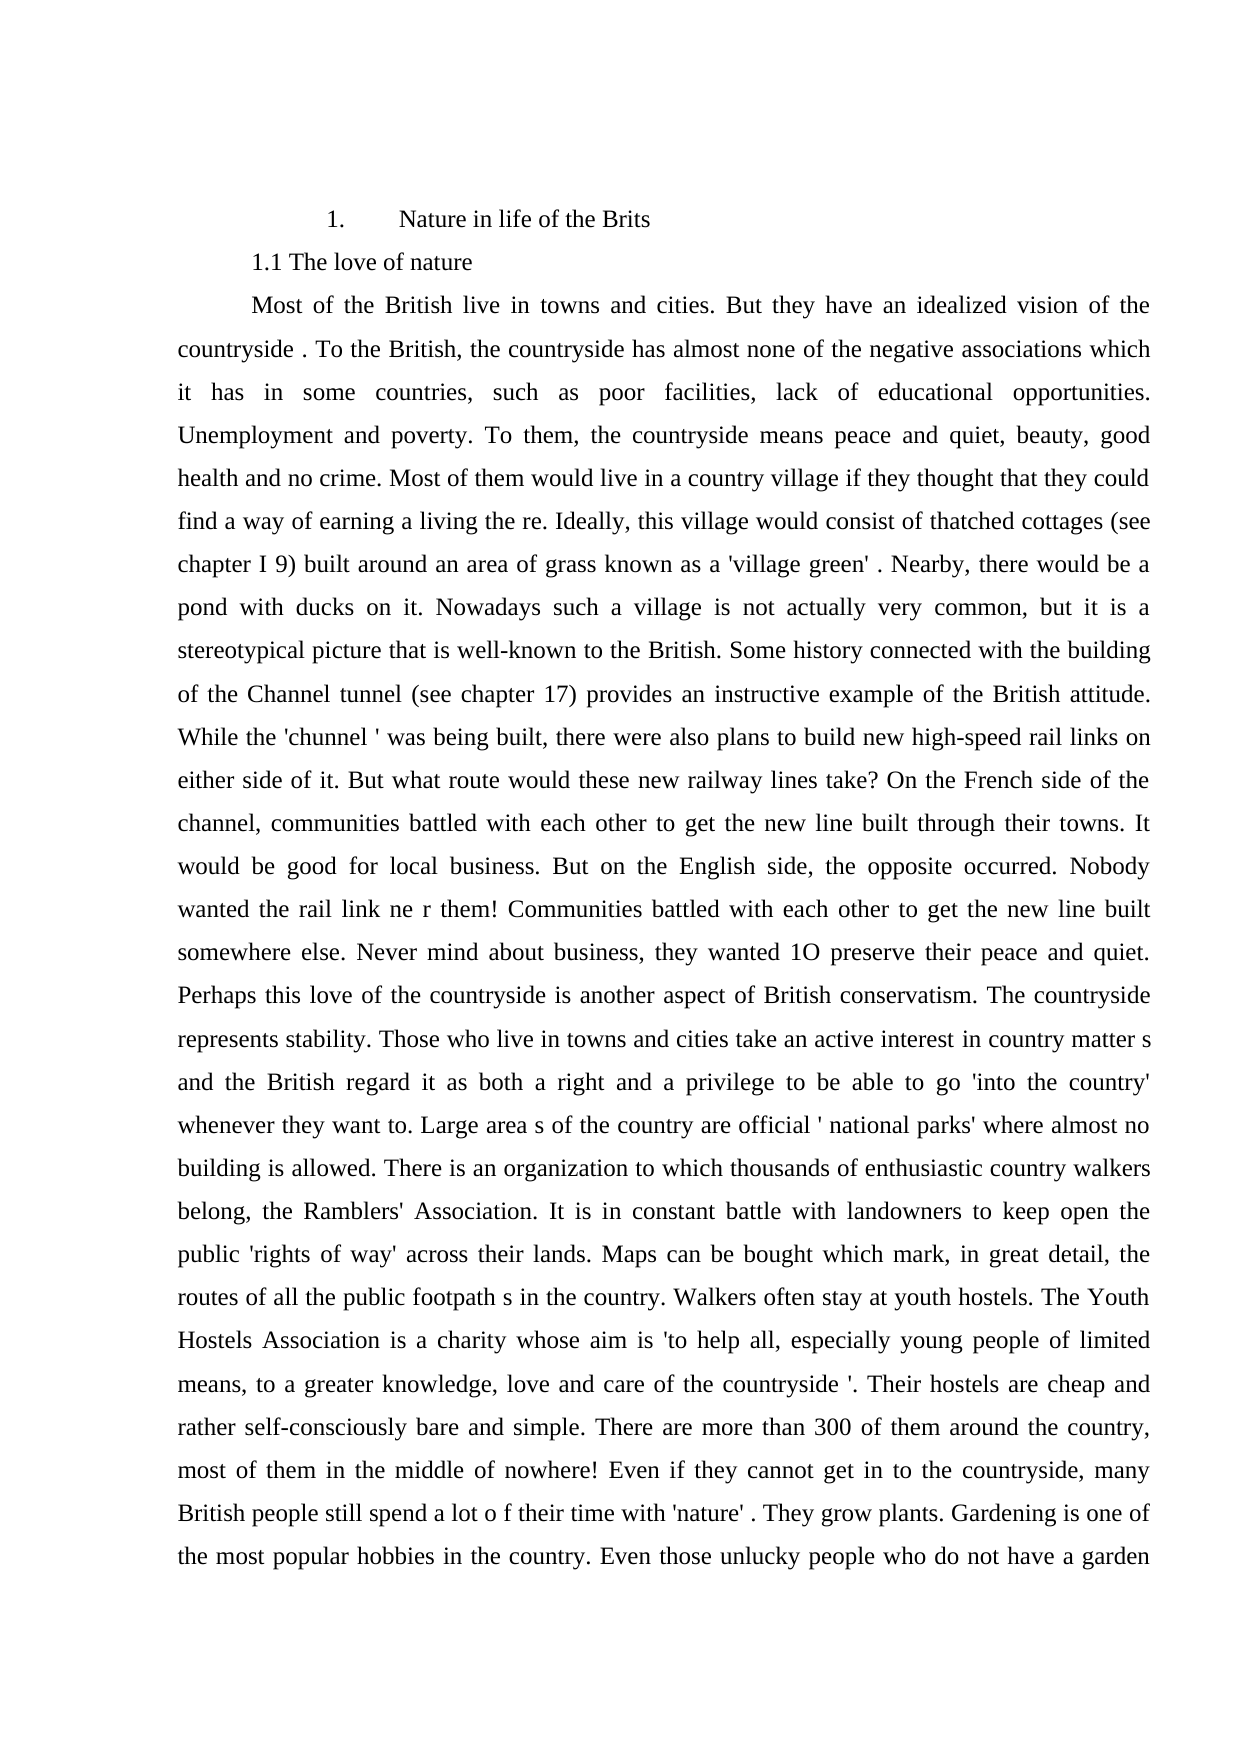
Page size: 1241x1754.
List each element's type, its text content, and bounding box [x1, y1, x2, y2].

text 1.1 The love of nature [177, 247, 1152, 276]
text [177, 291, 1152, 1570]
list Nature in life of the Brits [252, 204, 1152, 233]
